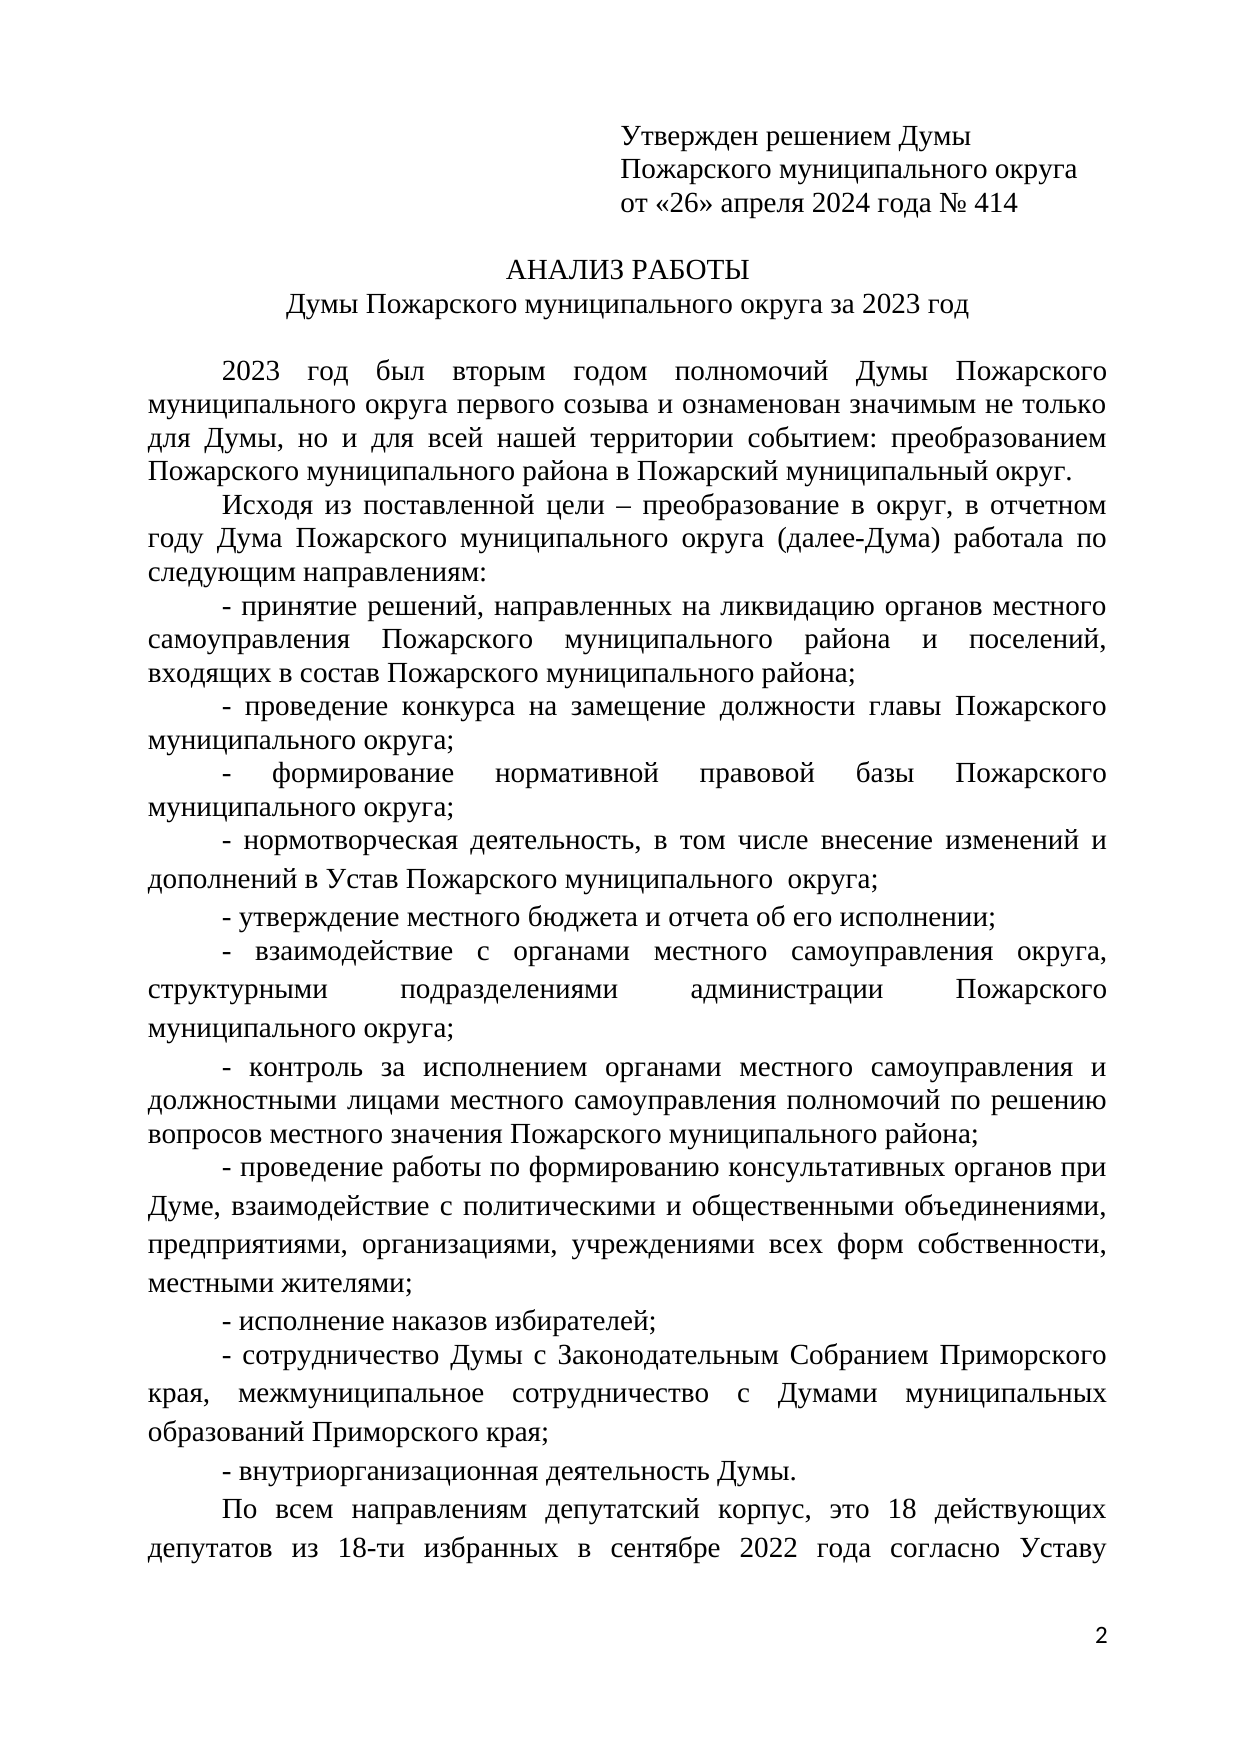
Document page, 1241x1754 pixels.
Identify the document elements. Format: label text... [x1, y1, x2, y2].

text Думы Пожарского муниципального округа за 2023 год [148, 286, 1107, 319]
text - формирование нормативной правовой базы Пожарского муниципального округа; [148, 755, 1107, 822]
text - утверждение местного бюджета и отчета об его исполнении; [148, 899, 1107, 933]
text - внутриорганизационная деятельность Думы. [148, 1453, 1107, 1486]
text - нормотворческая деятельность, в том числе внесение изменений и дополнений в Устав Пожарского муниципального округа; [148, 822, 1107, 894]
text Исходя из поставленной цели – преобразование в округ, в отчетном году Дума Пожарского муниципального округа (далее-Дума) работала по следующим направлениям: [148, 487, 1107, 588]
text АНАЛИЗ РАБОТЫ [148, 252, 1107, 286]
text - исполнение наказов избирателей; [148, 1303, 1107, 1337]
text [148, 1491, 1107, 1563]
text - контроль за исполнением органами местного самоуправления и должностными лицами местного самоуправления полномочий по решению вопросов местного значения Пожарского муниципального района; [148, 1049, 1107, 1149]
text - взаимодействие с органами местного самоуправления округа, структурными подразделениями администрации Пожарского муниципального округа; [148, 933, 1107, 1044]
text от «26» апреля 2024 года № 414 [620, 185, 1106, 219]
text Пожарского муниципального округа [620, 152, 1106, 185]
text - сотрудничество Думы с Законодательным Собранием Приморского края, межмуниципальное сотрудничество с Думами муниципальных образований Приморского края; [148, 1337, 1107, 1448]
text Утвержден решением Думы [620, 118, 1106, 152]
text - проведение работы по формированию консультативных органов при Думе, взаимодействие с политическими и общественными объединениями, предприятиями, организациями, учреждениями всех форм собственности, местными жителями; [148, 1149, 1107, 1298]
text - проведение конкурса на замещение должности главы Пожарского муниципального округа; [148, 688, 1107, 755]
text 2023 год был вторым годом полномочий Думы Пожарского муниципального округа первого созыва и ознаменован значимым не только для Думы, но и для всей нашей территории событием: преобразованием Пожарского муниципального района в Пожарский муниципальный округ. [148, 353, 1107, 487]
text - принятие решений, направленных на ликвидацию органов местного самоуправления Пожарского муниципального района и поселений, входящих в состав Пожарского муниципального района; [148, 588, 1107, 688]
